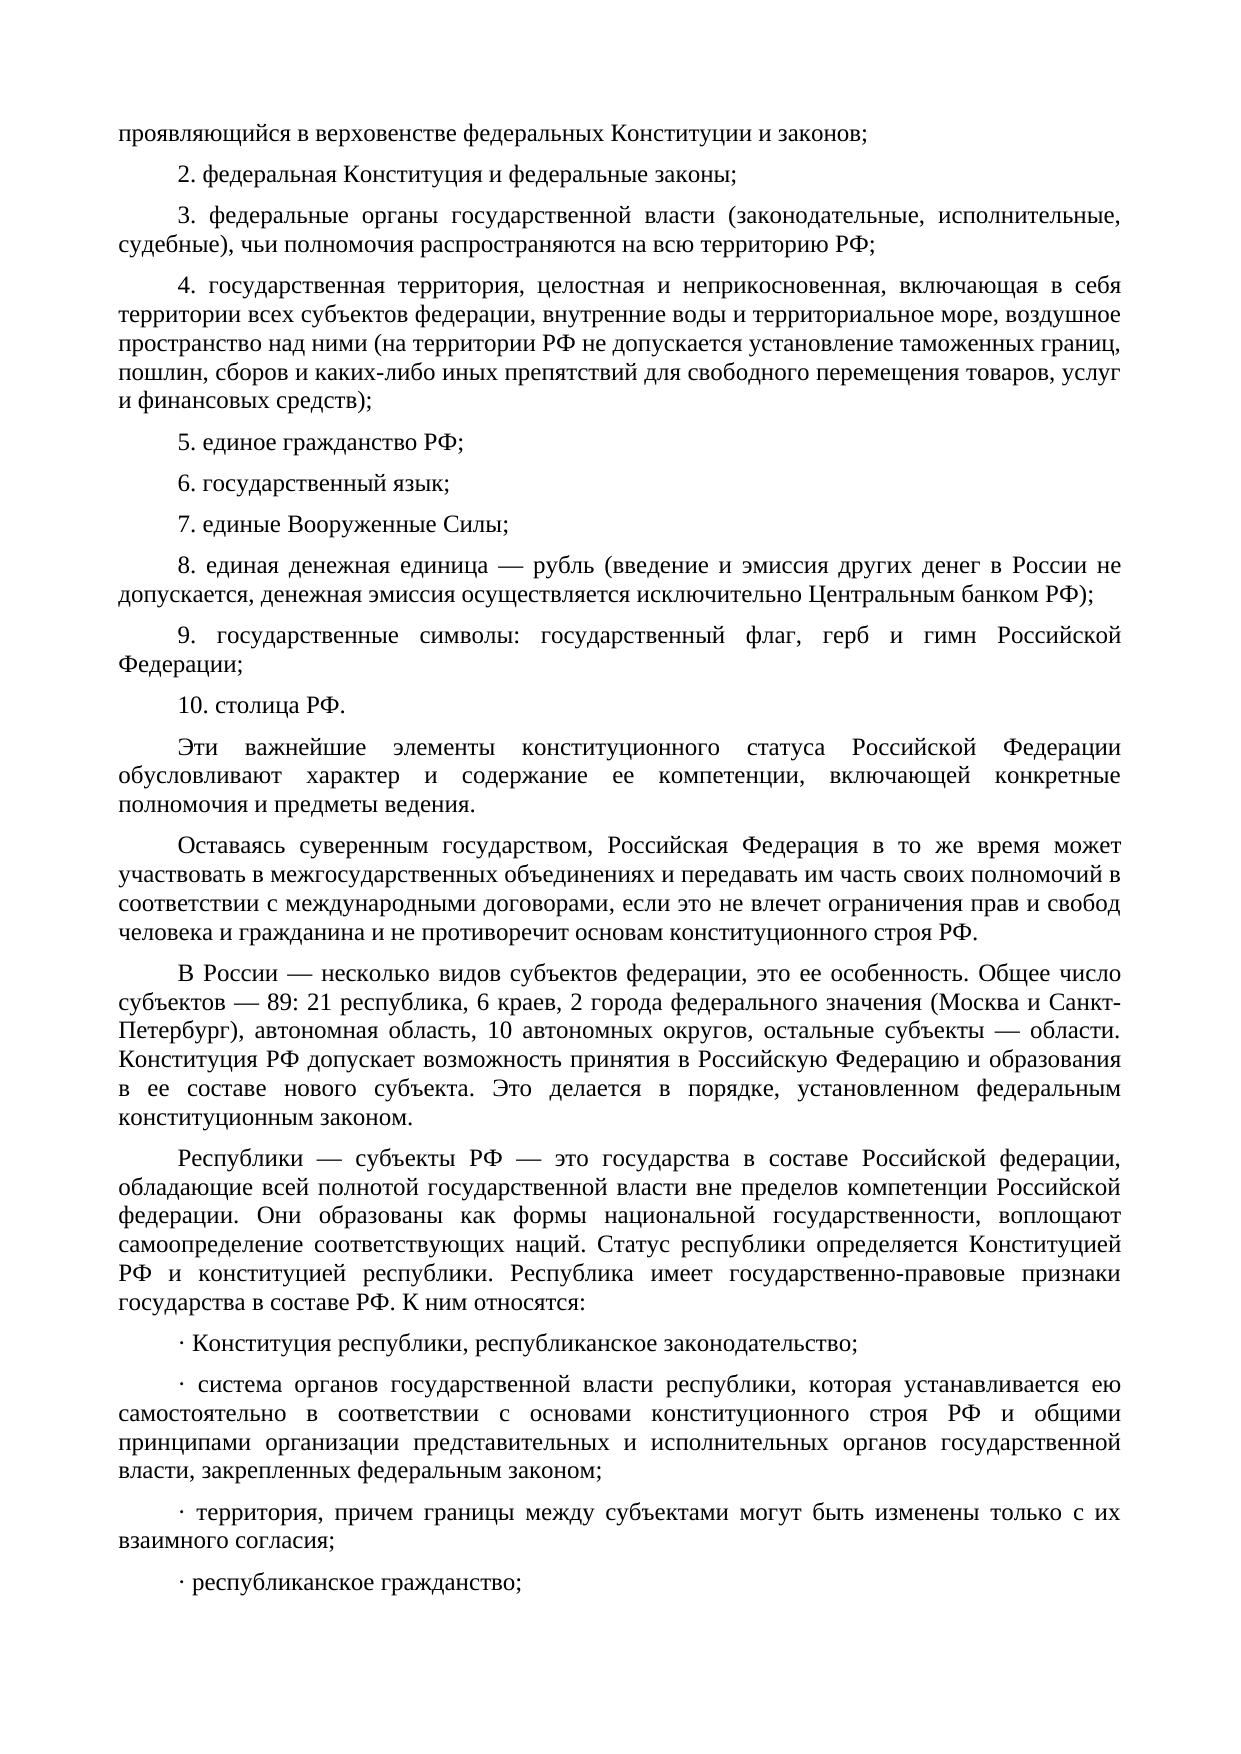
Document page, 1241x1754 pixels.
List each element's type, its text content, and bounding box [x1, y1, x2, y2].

text 3. федеральные органы государственной власти (законодательные, исполнительные, судебные), чьи полномочия распространяются на всю территорию РФ; [118, 201, 1122, 258]
text 9. государственные символы: государственный флаг, герб и гимн Российской Федерации; [118, 621, 1122, 678]
text 5. единое гражданство РФ; [118, 427, 1122, 456]
text 4. государственная территория, целостная и неприкосновенная, включающая в себя территории всех субъектов федерации, внутренние воды и территориальное море, воздушное пространство над ними (на территории РФ не допускается установление таможенных границ, пошлин, сборов и каких-либо иных препятствий для свободного перемещения товаров, услуг и финансовых средств); [118, 271, 1122, 414]
text 7. единые Вооруженные Силы; [118, 509, 1122, 538]
text · республиканское гражданство; [118, 1567, 1122, 1596]
text В России — несколько видов субъектов федерации, это ее особенность. Общее число субъектов — 89: 21 республика, 6 краев, 2 города федерального значения (Москва и Санкт-Петербург), автономная область, 10 автономных округов, остальные субъекты — области. Конституция РФ допускает возможность принятия в Российскую Федерацию и образования в ее составе нового субъекта. Это делается в порядке, установленном федеральным конституционным законом. [118, 958, 1122, 1131]
text 6. государственный язык; [118, 468, 1122, 497]
text 10. столица РФ. [118, 691, 1122, 719]
text Оставаясь суверенным государством, Российская Федерация в то же время может участвовать в межгосударственных объединениях и передавать им часть своих полномочий в соответствии с международными договорами, если это не влечет ограничения прав и свобод человека и гражданина и не противоречит основам конституционного строя РФ. [118, 831, 1122, 946]
text 2. федеральная Конституция и федеральные законы; [118, 159, 1122, 188]
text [118, 118, 1122, 147]
text · территория, причем границы между субъектами могут быть изменены только с их взаимного согласия; [118, 1497, 1122, 1554]
text Эти важнейшие элементы конституционного статуса Российской Федерации обусловливают характер и содержание ее компетенции, включающей конкретные полномочия и предметы ведения. [118, 732, 1122, 818]
text · Конституция республики, республиканское законодательство; [118, 1328, 1122, 1357]
text 8. единая денежная единица — рубль (введение и эмиссия других денег в России не допускается, денежная эмиссия осуществляется исключительно Центральным банком РФ); [118, 551, 1122, 608]
text · система органов государственной власти республики, которая устанавливается ею самостоятельно в соответствии с основами конституционного строя РФ и общими принципами организации представительных и исполнительных органов государственной власти, закрепленных федеральным законом; [118, 1369, 1122, 1484]
text Республики — субъекты РФ — это государства в составе Российской федерации, обладающие всей полнотой государственной власти вне пределов компетенции Российской федерации. Они образованы как формы национальной государственности, воплощают самоопределение соответствующих наций. Статус республики определяется Конституцией РФ и конституцией республики. Республика имеет государственно-правовые признаки государства в составе РФ. К ним относятся: [118, 1143, 1122, 1316]
